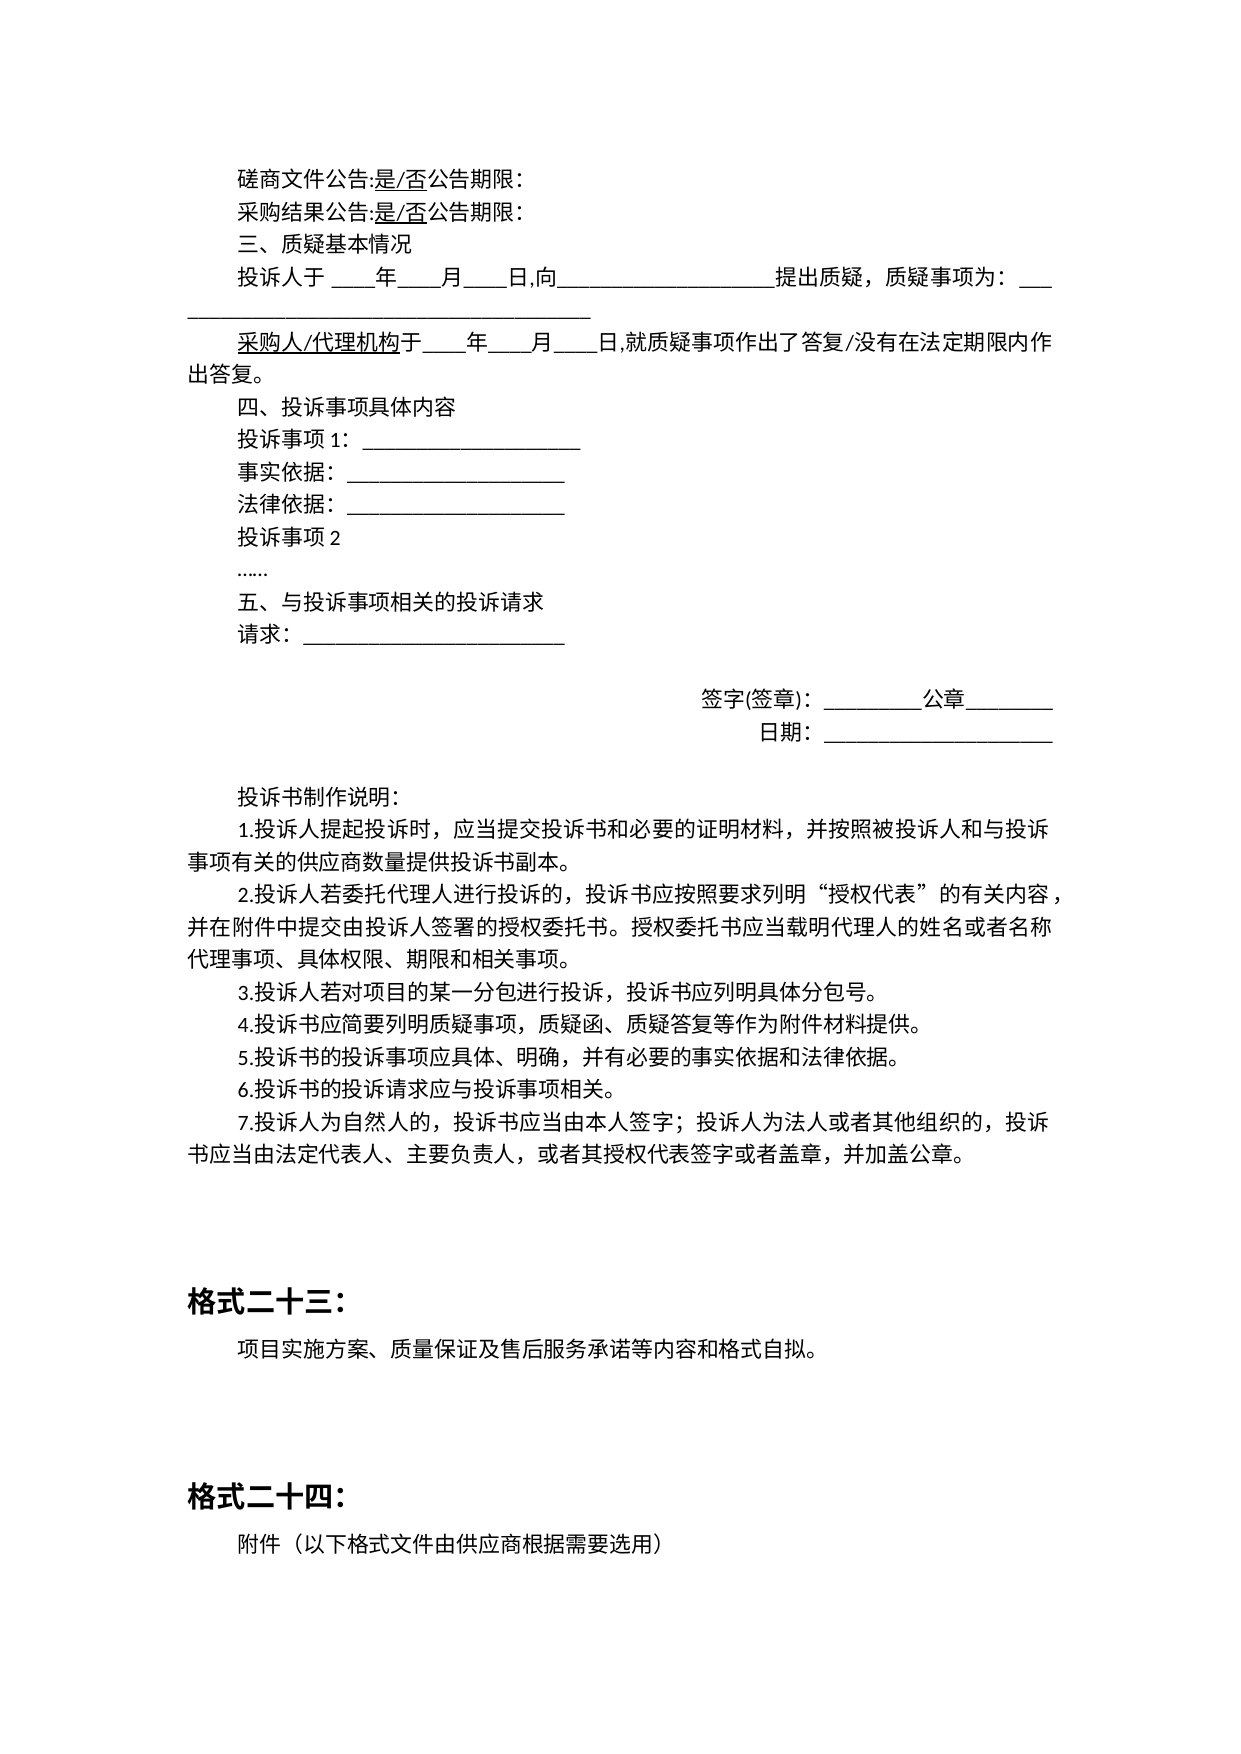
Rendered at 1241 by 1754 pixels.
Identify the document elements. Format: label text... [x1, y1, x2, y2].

text 三、质疑基本情况 [187, 227, 1053, 259]
text …… [187, 552, 1053, 584]
text 事实依据：____________________ [187, 454, 1053, 487]
text 1.投诉人提起投诉时，应当提交投诉书和必要的证明材料，并按照被投诉人和与投诉事项有关的供应商数量提供投诉书副本。 [187, 812, 1053, 877]
text 附件（以下格式文件由供应商根据需要选用） [187, 1527, 1053, 1559]
text 签字(签章)：_________公章________ [187, 682, 1053, 714]
text 五、与投诉事项相关的投诉请求 [187, 584, 1053, 617]
text 格式二十四： [187, 1462, 1053, 1527]
text 4.投诉书应简要列明质疑事项，质疑函、质疑答复等作为附件材料提供。 [187, 1007, 1053, 1039]
text 投诉事项2 [187, 519, 1053, 552]
text 采购人/代理机构于____年____月____日,就质疑事项作出了答复/没有在法定期限内作出答复。 [187, 324, 1053, 389]
text 项目实施方案、质量保证及售后服务承诺等内容和格式自拟。 [187, 1332, 1053, 1364]
text 法律依据：____________________ [187, 487, 1053, 519]
text 投诉人于 ____年____月____日,向____________________提出质疑，质疑事项为：________________________________________ [187, 259, 1053, 324]
text 四、投诉事项具体内容 [187, 389, 1053, 422]
text 3.投诉人若对项目的某一分包进行投诉，投诉书应列明具体分包号。 [187, 974, 1053, 1007]
text 2.投诉人若委托代理人进行投诉的，投诉书应按照要求列明“授权代表”的有关内容，并在附件中提交由投诉人签署的授权委托书。授权委托书应当载明代理人的姓名或者名称、代理事项、具体权限、期限和相关事项。 [187, 877, 1053, 974]
text 7.投诉人为自然人的，投诉书应当由本人签字；投诉人为法人或者其他组织的，投诉书应当由法定代表人、主要负责人，或者其授权代表签字或者盖章，并加盖公章。 [187, 1104, 1053, 1169]
text 格式二十三： [187, 1267, 1053, 1332]
text 磋商文件公告:是/否公告期限： [187, 162, 1053, 194]
text 投诉事项1：____________________ [187, 422, 1053, 454]
text 请求：________________________ [187, 617, 1053, 649]
text 投诉书制作说明： [187, 779, 1053, 812]
text 采购结果公告:是/否公告期限： [187, 194, 1053, 227]
text 5.投诉书的投诉事项应具体、明确，并有必要的事实依据和法律依据。 [187, 1039, 1053, 1072]
text 日期：_____________________ [187, 714, 1053, 747]
text 6.投诉书的投诉请求应与投诉事项相关。 [187, 1072, 1053, 1104]
